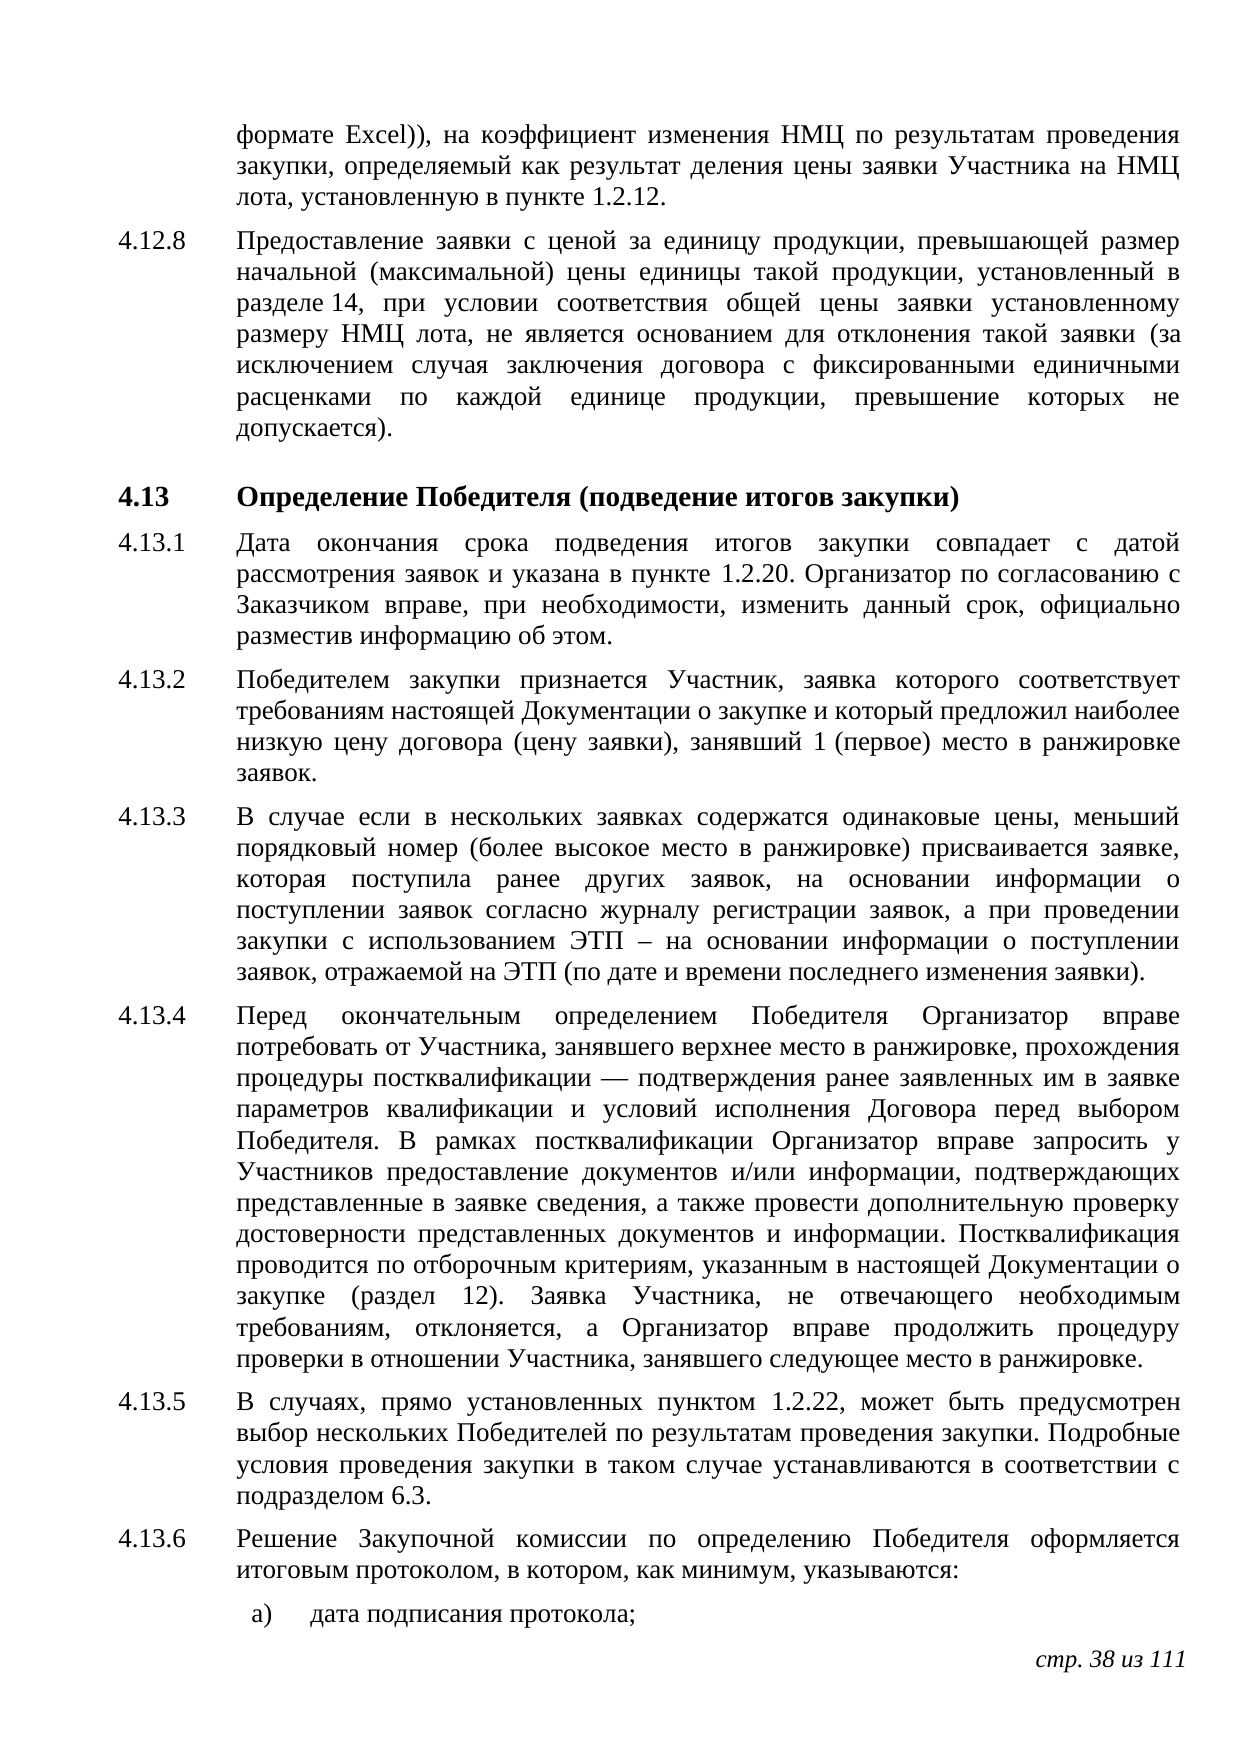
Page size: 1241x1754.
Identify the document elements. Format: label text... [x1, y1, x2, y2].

text Предоставление заявки с ценой за единицу продукции, превышающей размер начальной (максимальной) цены единицы такой продукции, установленный в разделе 14, при условии соответствия общей цены заявки установленному размеру НМЦ лота, не является основанием для отклонения такой заявки (за исключением случая заключения договора с фиксированными единичными расценками по каждой единице продукции, превышение которых не допускается). [118, 224, 1181, 442]
text Победителем закупки признается Участник, заявка которого соответствует требованиям настоящей Документации о закупке и который предложил наиболее низкую цену договора (цену заявки), занявший 1 (первое) место в ранжировке заявок. [118, 663, 1181, 787]
text Перед окончательным определением Победителя Организатор вправе потребовать от Участника, занявшего верхнее место в ранжировке, прохождения процедуры постквалификации — подтверждения ранее заявленных им в заявке параметров квалификации и условий исполнения Договора перед выбором Победителя. В рамках постквалификации Организатор вправе запросить у Участников предоставление документов и/или информации, подтверждающих представленные в заявке сведения, а также провести дополнительную проверку достоверности представленных документов и информации. Постквалификация проводится по отборочным критериям, указанным в настоящей Документации о закупке (раздел 12). Заявка Участника, не отвечающего необходимым требованиям, отклоняется, а Организатор вправе продолжить процедуру проверки в отношении Участника, занявшего следующее место в ранжировке. [118, 999, 1181, 1373]
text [118, 118, 1181, 212]
text В случае если в нескольких заявках содержатся одинаковые цены, меньший порядковый номер (более высокое место в ранжировке) присваивается заявке, которая поступила ранее других заявок, на основании информации о поступлении заявок согласно журналу регистрации заявок, а при проведении закупки с использованием ЭТП – на основании информации о поступлении заявок, отражаемой на ЭТП (по дате и времени последнего изменения заявки). [118, 800, 1181, 987]
text Дата окончания срока подведения итогов закупки совпадает с датой рассмотрения заявок и указана в пункте 1.2.20. Организатор по согласованию с Заказчиком вправе, при необходимости, изменить данный срок, официально разместив информацию об этом. [118, 526, 1181, 650]
text дата подписания протокола; [251, 1597, 1181, 1628]
subtitle Определение Победителя (подведение итогов закупки) [118, 479, 1181, 513]
text В случаях, прямо установленных пунктом 1.2.22, может быть предусмотрен выбор нескольких Победителей по результатам проведения закупки. Подробные условия проведения закупки в таком случае устанавливаются в соответствии с подразделом 6.3. [118, 1385, 1181, 1510]
text Решение Закупочной комиссии по определению Победителя оформляется итоговым протоколом, в котором, как минимум, указываются: [118, 1522, 1181, 1585]
